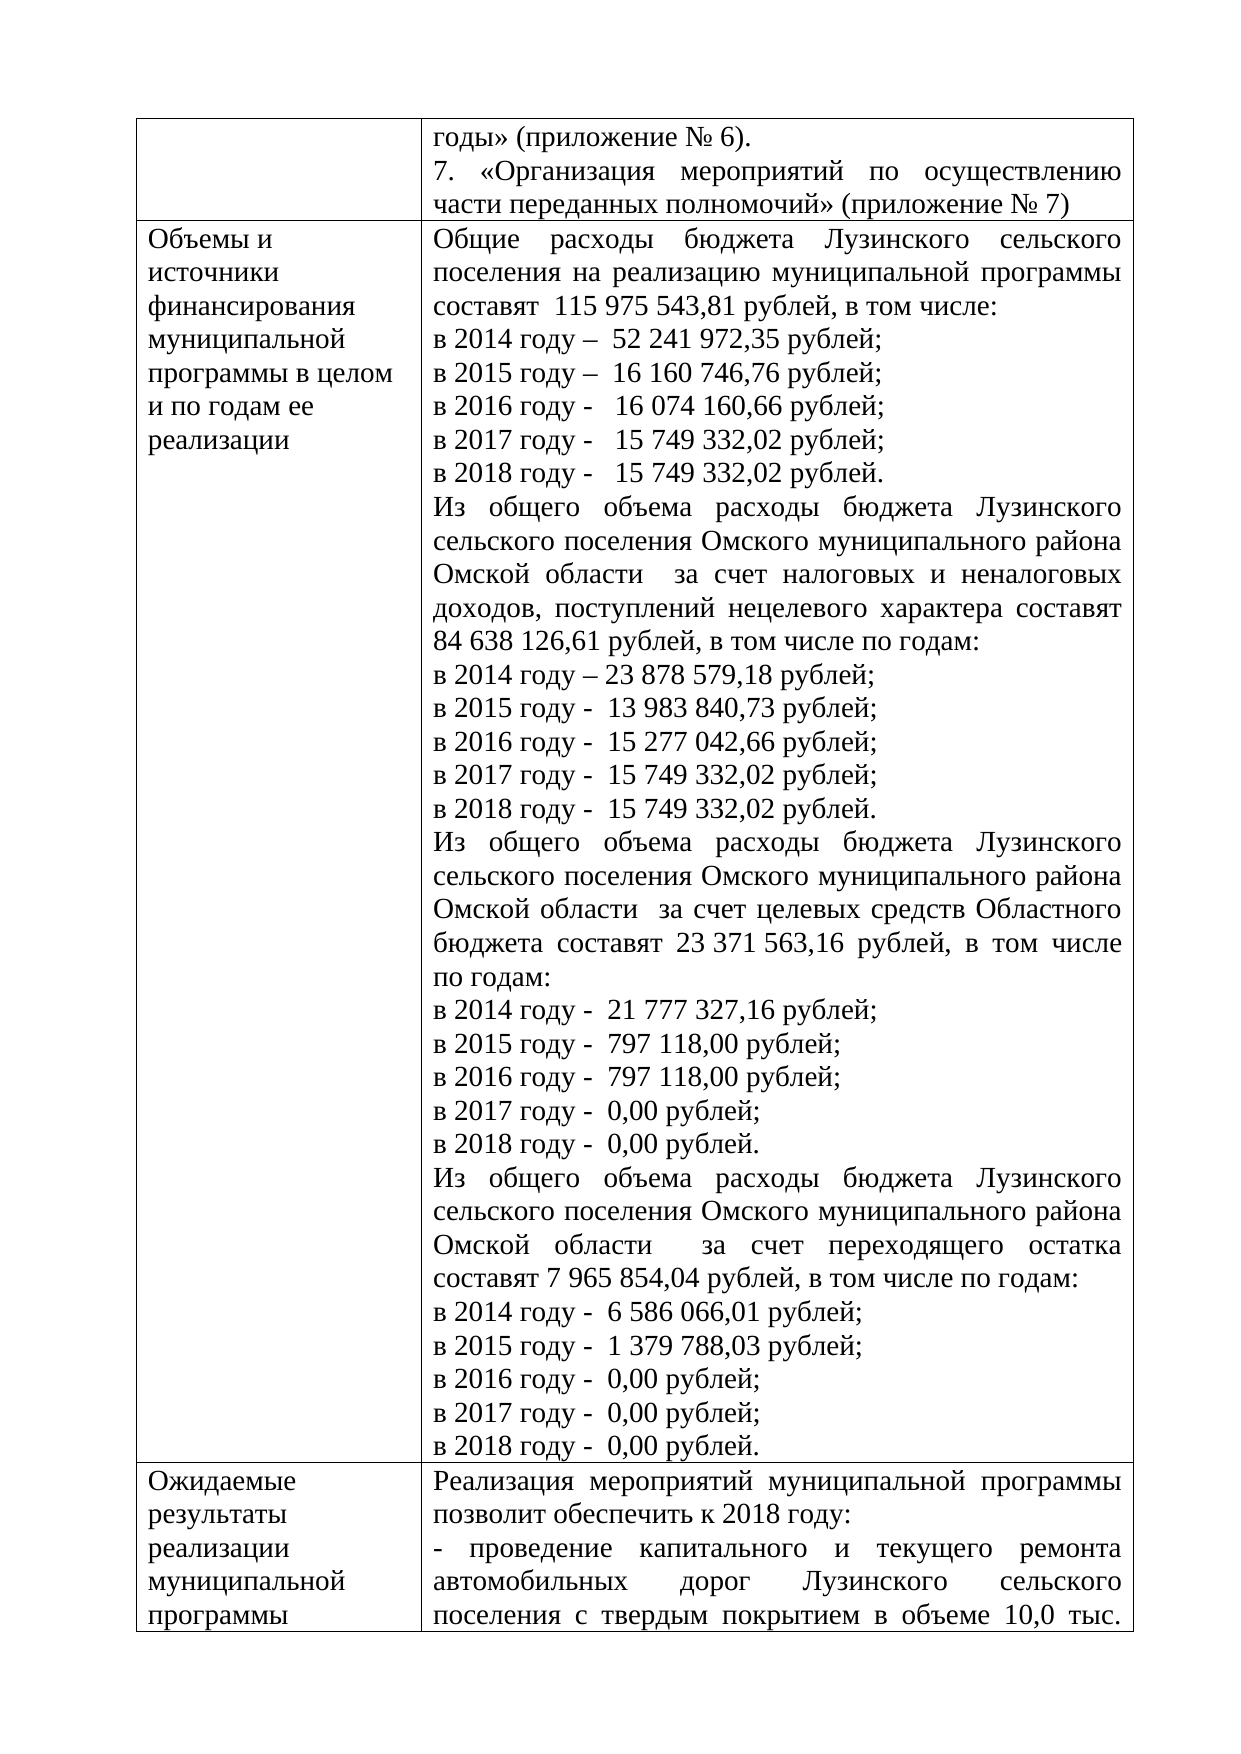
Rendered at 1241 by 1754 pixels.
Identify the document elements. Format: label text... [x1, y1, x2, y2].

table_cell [137, 119, 421, 220]
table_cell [137, 1463, 421, 1631]
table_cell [422, 119, 1133, 220]
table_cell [422, 1463, 1133, 1631]
table_cell Объемы и источники финансирования муниципальной программы в целом и по годам ее реализации [137, 221, 421, 1462]
table_cell Общие расходы бюджета Лузинского сельского поселения на реализацию муниципальной программы составят 115 975 543,81 рублей, в том числе: в 2014 году – 52 241 972,35 рублей; в 2015 году – 16 160 746,76 рублей; в 2016 году - 16 074 160,66 рублей; в 2017 году - 15 749 332,02 рублей; в 2018 году - 15 749 332,02 рублей. Из общего объема расходы бюджета Лузинского сельского поселения Омского муниципального района Омской области за счет налоговых и неналоговых доходов, поступлений нецелевого характера составят 84 638 126,61 рублей, в том числе по годам: в 2014 году – 23 878 579,18 рублей; в 2015 году - 13 983 840,73 рублей; в 2016 году - 15 277 042,66 рублей; в 2017 году - 15 749 332,02 рублей; в 2018 году - 15 749 332,02 рублей. Из общего объема расходы бюджета Лузинского сельского поселения Омского муниципального района Омской области за счет целевых средств Областного бюджета составят 23 371 563,16 рублей, в том числе по годам: в 2014 году - 21 777 327,16 рублей; в 2015 году - 797 118,00 рублей; в 2016 году - 797 118,00 рублей; в 2017 году - 0,00 рублей; в 2018 году - 0,00 рублей. Из общего объема расходы бюджета Лузинского сельского поселения Омского муниципального района Омской области за счет переходящего остатка составят 7 965 854,04 рублей, в том числе по годам: в 2014 году - 6 586 066,01 рублей; в 2015 году - 1 379 788,03 рублей; в 2016 году - 0,00 рублей; в 2017 году - 0,00 рублей; в 2018 году - 0,00 рублей. [422, 221, 1133, 1462]
